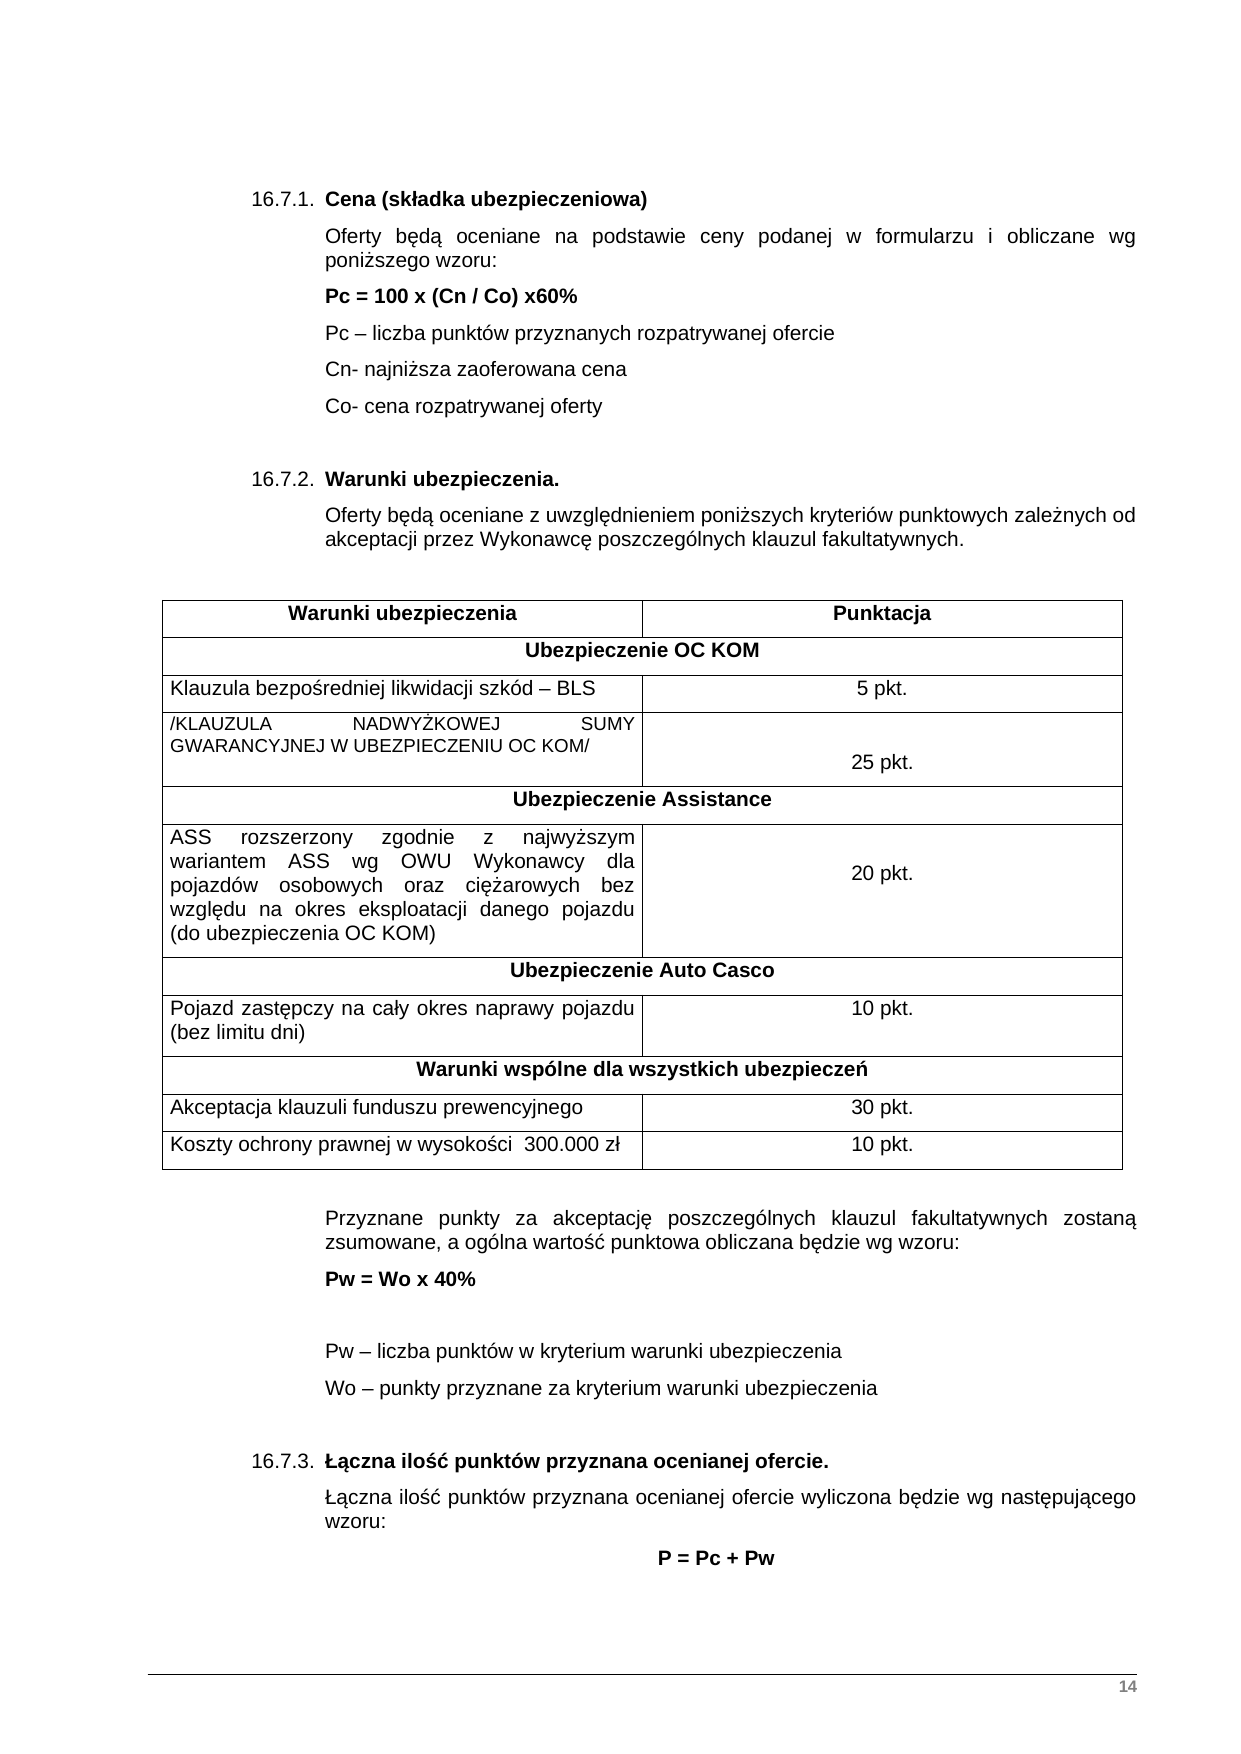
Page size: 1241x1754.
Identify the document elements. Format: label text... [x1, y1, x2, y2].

list Łączna ilość punktów przyznana ocenianej ofercie. [251, 1449, 1137, 1473]
table_cell Ubezpieczenie Assistance [163, 787, 1122, 824]
table_cell /KLAUZULA NADWYŻKOWEJ SUMY GWARANCYJNEJ W UBEZPIECZENIU OC KOM/ [163, 713, 642, 786]
text Pc = 100 x (Cn / Co) x60% [325, 284, 1137, 308]
text Łączna ilość punktów przyznana ocenianej ofercie wyliczona będzie wg następującego wzoru: [325, 1485, 1137, 1533]
table_cell 20 pkt. [643, 825, 1122, 957]
text Wo – punkty przyznane za kryterium warunki ubezpieczenia [325, 1376, 1137, 1400]
text Co- cena rozpatrywanej oferty [325, 393, 1137, 417]
text Przyznane punkty za akceptację poszczególnych klauzul fakultatywnych zostaną zsumowane, a ogólna wartość punktowa obliczana będzie wg wzoru: [325, 1206, 1137, 1254]
table_cell Klauzula bezpośredniej likwidacji szkód – BLS [163, 676, 642, 712]
table_header Warunki ubezpieczenia [163, 601, 642, 637]
table_cell 30 pkt. [643, 1095, 1122, 1131]
table_cell Akceptacja klauzuli funduszu prewencyjnego [163, 1095, 642, 1131]
table_cell 25 pkt. [643, 713, 1122, 786]
text Pw = Wo x 40% [325, 1266, 1137, 1290]
list Warunki ubezpieczenia. [251, 466, 1137, 490]
table_cell Warunki wspólne dla wszystkich ubezpieczeń [163, 1057, 1122, 1093]
table_header Punktacja [643, 601, 1122, 637]
text Oferty będą oceniane na podstawie ceny podanej w formularzu i obliczane wg poniższego wzoru: [325, 224, 1137, 272]
list Cena (składka ubezpieczeniowa) [251, 187, 1137, 211]
table_cell Ubezpieczenie Auto Casco [163, 958, 1122, 994]
text Pw – liczba punktów w kryterium warunki ubezpieczenia [325, 1339, 1137, 1363]
table_cell 10 pkt. [643, 1132, 1122, 1168]
table_cell 5 pkt. [643, 676, 1122, 712]
table_cell Pojazd zastępczy na cały okres naprawy pojazdu (bez limitu dni) [163, 996, 642, 1056]
table_cell Koszty ochrony prawnej w wysokości 300.000 zł [163, 1132, 642, 1168]
text Pc – liczba punktów przyznanych rozpatrywanej ofercie [325, 321, 1137, 344]
text Oferty będą oceniane z uwzględnieniem poniższych kryteriów punktowych zależnych od akceptacji przez Wykonawcę poszczególnych klauzul fakultatywnych. [325, 503, 1137, 551]
text Cn- najniższa zaoferowana cena [325, 357, 1137, 381]
text P = Pc + Pw [295, 1546, 1137, 1569]
table_cell 10 pkt. [643, 996, 1122, 1056]
table_cell Ubezpieczenie OC KOM [163, 638, 1122, 675]
table_cell ASS rozszerzony zgodnie z najwyższym wariantem ASS wg OWU Wykonawcy dla pojazdów osobowych oraz ciężarowych bez względu na okres eksploatacji danego pojazdu (do ubezpieczenia OC KOM) [163, 825, 642, 957]
